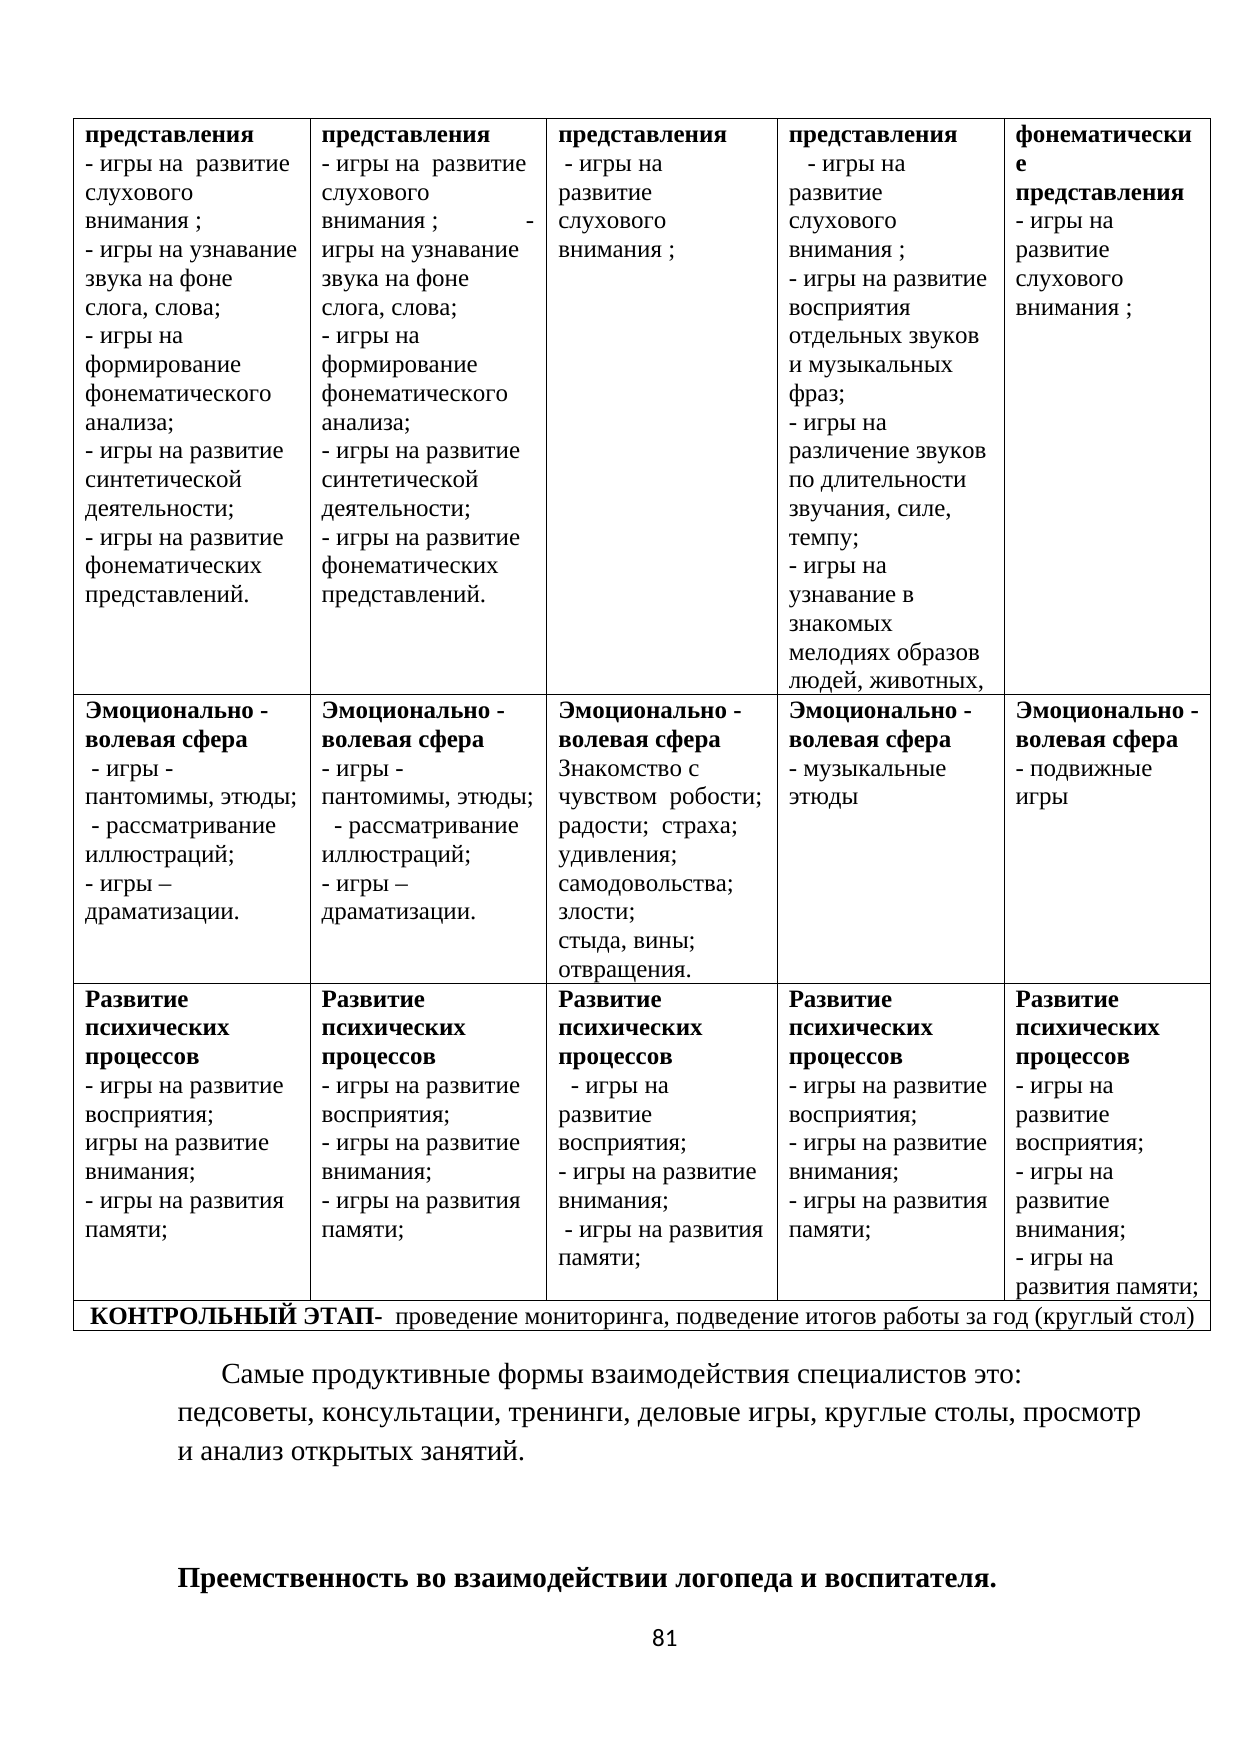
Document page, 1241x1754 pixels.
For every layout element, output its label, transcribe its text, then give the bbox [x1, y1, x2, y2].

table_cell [778, 119, 1004, 694]
table_cell Эмоционально - волевая сфера - подвижные игры [1005, 695, 1210, 983]
table_cell Эмоционально - волевая сфера Знакомство с чувством робости; радости; страха; удивления; самодовольства; злости; стыда, вины; отвращения. [547, 695, 777, 983]
text Преемственность во взаимодействии логопеда и воспитателя. [177, 1560, 1152, 1593]
table_cell КОНТРОЛЬНЫЙ ЭТАП- проведение мониторинга, подведение итогов работы за год (круглый стол) [74, 1301, 1210, 1330]
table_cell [547, 119, 777, 694]
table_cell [74, 119, 310, 694]
table_cell Развитие психических процессов - игры на развитие восприятия; игры на развитие внимания; - игры на развития памяти; [74, 984, 310, 1300]
table_cell Эмоционально - волевая сфера - игры - пантомимы, этюды; - рассматривание иллюстраций; - игры – драматизации. [311, 695, 546, 983]
table_cell Развитие психических процессов - игры на развитие восприятия; - игры на развитие внимания; - игры на развития памяти; [1005, 984, 1210, 1300]
table_cell Развитие психических процессов - игры на развитие восприятия; - игры на развитие внимания; - игры на развития памяти; [778, 984, 1004, 1300]
table_cell Эмоционально - волевая сфера - музыкальные этюды [778, 695, 1004, 983]
table_cell Развитие психических процессов - игры на развитие восприятия; - игры на развитие внимания; - игры на развития памяти; [311, 984, 546, 1300]
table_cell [1005, 119, 1210, 694]
text Самые продуктивные формы взаимодействия специалистов это: педсоветы, консультации, тренинги, деловые игры, круглые столы, просмотр и анализ открытых занятий. [177, 1356, 1152, 1466]
table_cell Развитие психических процессов - игры на развитие восприятия; - игры на развитие внимания; - игры на развития памяти; [547, 984, 777, 1300]
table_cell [311, 119, 546, 694]
table_cell Эмоционально - волевая сфера - игры - пантомимы, этюды; - рассматривание иллюстраций; - игры – драматизации. [74, 695, 310, 983]
